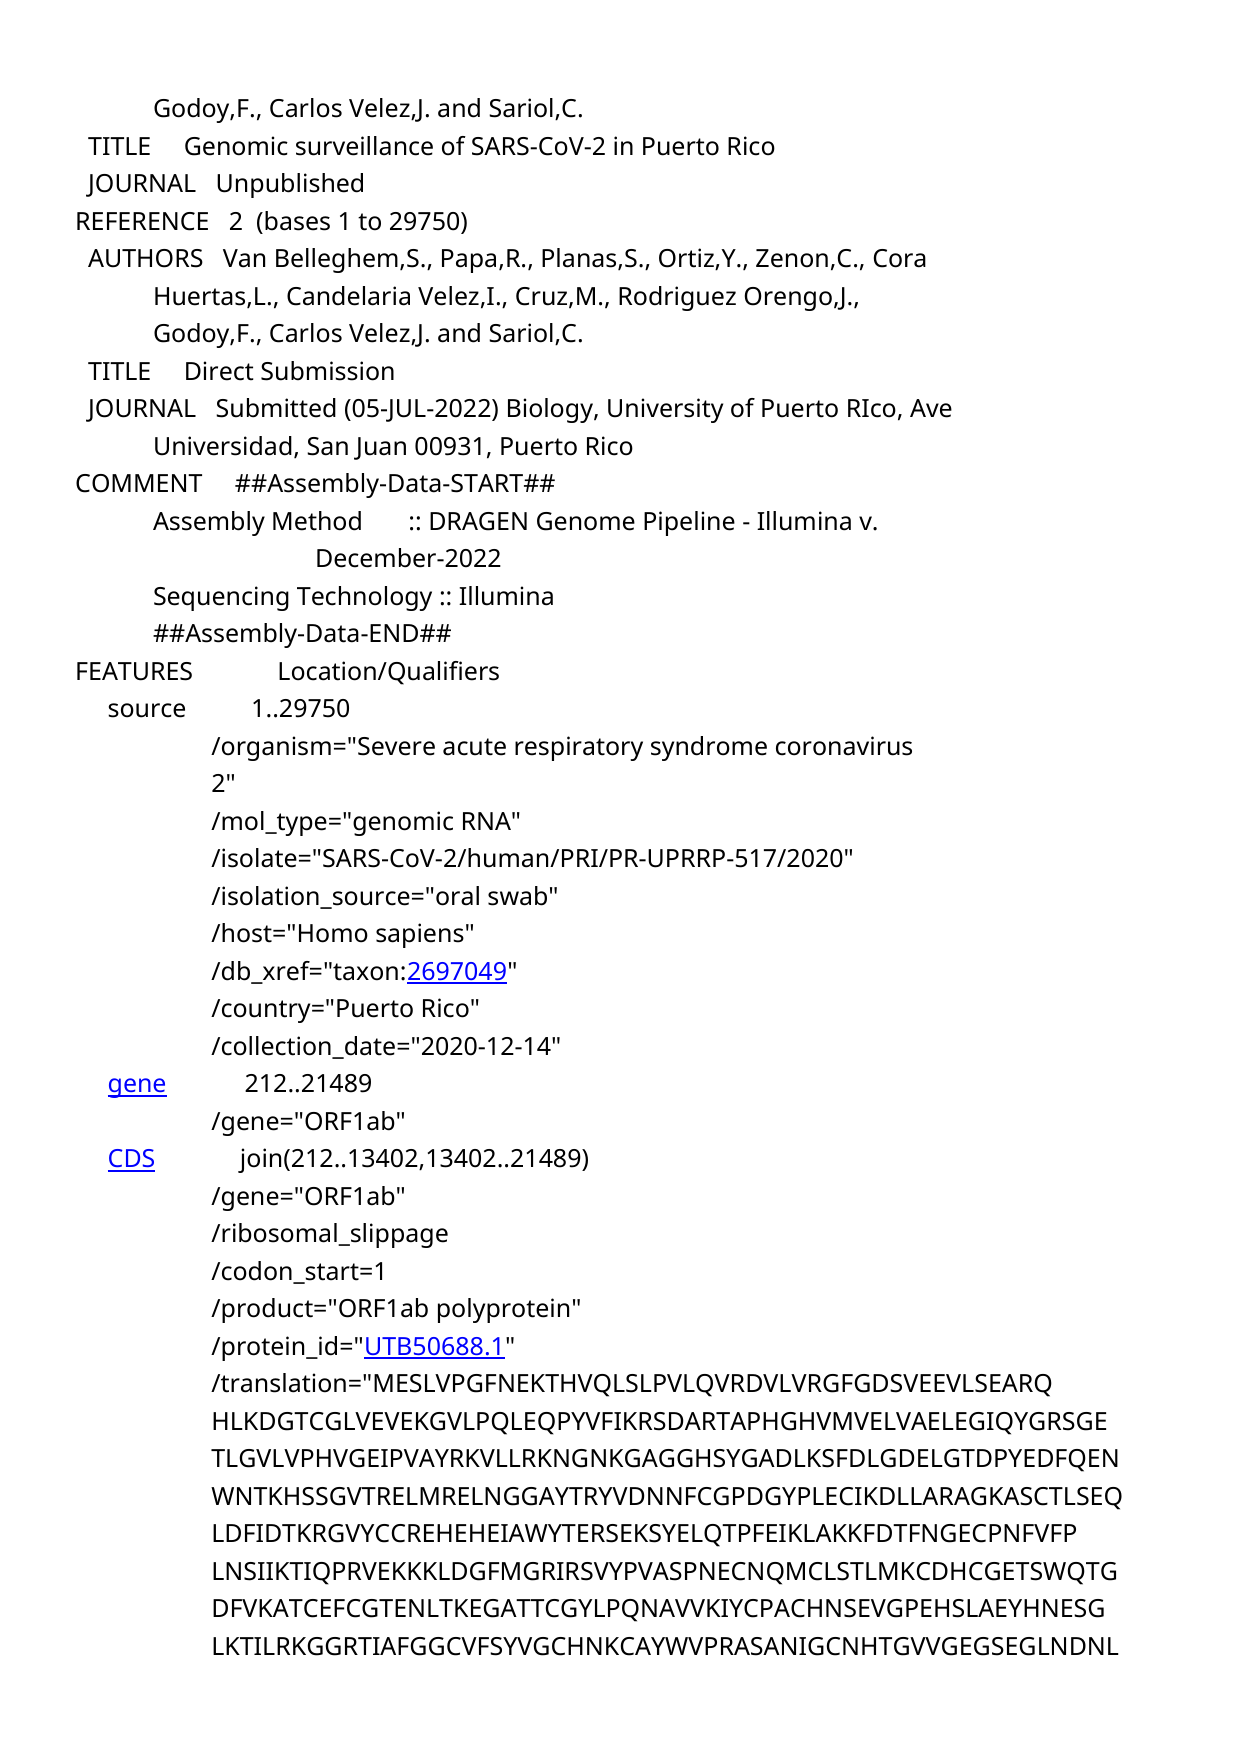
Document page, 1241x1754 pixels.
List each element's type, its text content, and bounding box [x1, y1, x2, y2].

text /translation="MESLVPGFNEKTHVQLSLPVLQVRDVLVRGFGDSVEEVLSEARQ [75, 1364, 1165, 1402]
text /isolate="SARS-CoV-2/human/PRI/PR-UPRRP-517/2020" [75, 839, 1165, 877]
text /product="ORF1ab polyprotein" [75, 1289, 1165, 1327]
text WNTKHSSGVTRELMRELNGGAYTRYVDNNFCGPDGYPLECIKDLLARAGKASCTLSEQ [75, 1477, 1165, 1514]
text /organism="Severe acute respiratory syndrome coronavirus [75, 727, 1165, 764]
text LKTILRKGGRTIAFGGCVFSYVGCHNKCAYWVPRASANIGCNHTGVVGEGSEGLNDNL [75, 1627, 1165, 1664]
text HLKDGTCGLVEVEKGVLPQLEQPYVFIKRSDARTAPHGHVMVELVAELEGIQYGRSGE [75, 1402, 1165, 1439]
text REFERENCE 2 (bases 1 to 29750) [75, 202, 1165, 239]
text /isolation_source="oral swab" [75, 877, 1165, 914]
text /host="Homo sapiens" [75, 914, 1165, 952]
text Assembly Method :: DRAGEN Genome Pipeline - Illumina v. [75, 502, 1165, 539]
text TITLE Direct Submission [75, 352, 1165, 389]
text source 1..29750 [75, 689, 1165, 727]
text COMMENT ##Assembly-Data-START## [75, 464, 1165, 502]
text ##Assembly-Data-END## [75, 614, 1165, 652]
text /codon_start=1 [75, 1252, 1165, 1289]
text Huertas,L., Candelaria Velez,I., Cruz,M., Rodriguez Orengo,J., [75, 277, 1165, 314]
text TITLE Genomic surveillance of SARS-CoV-2 in Puerto Rico [75, 127, 1165, 164]
text December-2022 [75, 539, 1165, 577]
text CDS join(212..13402,13402..21489) [75, 1139, 1165, 1177]
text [75, 239, 1165, 277]
text TLGVLVPHVGEIPVAYRKVLLRKNGNKGAGGHSYGADLKSFDLGDELGTDPYEDFQEN [75, 1439, 1165, 1477]
text 2" [75, 764, 1165, 802]
text /db_xref="taxon:2697049" [75, 952, 1165, 989]
text gene 212..21489 [75, 1064, 1165, 1102]
text Godoy,F., Carlos Velez,J. and Sariol,C. [75, 314, 1165, 352]
text LNSIIKTIQPRVEKKKLDGFMGRIRSVYPVASPNECNQMCLSTLMKCDHCGETSWQTG [75, 1552, 1165, 1589]
text FEATURES Location/Qualifiers [75, 652, 1165, 689]
text /mol_type="genomic RNA" [75, 802, 1165, 839]
text /collection_date="2020-12-14" [75, 1027, 1165, 1064]
text /country="Puerto Rico" [75, 989, 1165, 1027]
text Godoy,F., Carlos Velez,J. and Sariol,C. [75, 89, 1165, 127]
text DFVKATCEFCGTENLTKEGATTCGYLPQNAVVKIYCPACHNSEVGPEHSLAEYHNESG [75, 1589, 1165, 1627]
text LDFIDTKRGVYCCREHEHEIAWYTERSEKSYELQTPFEIKLAKKFDTFNGECPNFVFP [75, 1514, 1165, 1552]
text Universidad, San Juan 00931, Puerto Rico [75, 427, 1165, 464]
text JOURNAL Submitted (05-JUL-2022) Biology, University of Puerto RIco, Ave [75, 389, 1165, 427]
text /gene="ORF1ab" [75, 1177, 1165, 1214]
text Sequencing Technology :: Illumina [75, 577, 1165, 614]
text JOURNAL Unpublished [75, 164, 1165, 202]
text /gene="ORF1ab" [75, 1102, 1165, 1139]
text /protein_id="UTB50688.1" [75, 1327, 1165, 1364]
text /ribosomal_slippage [75, 1214, 1165, 1252]
